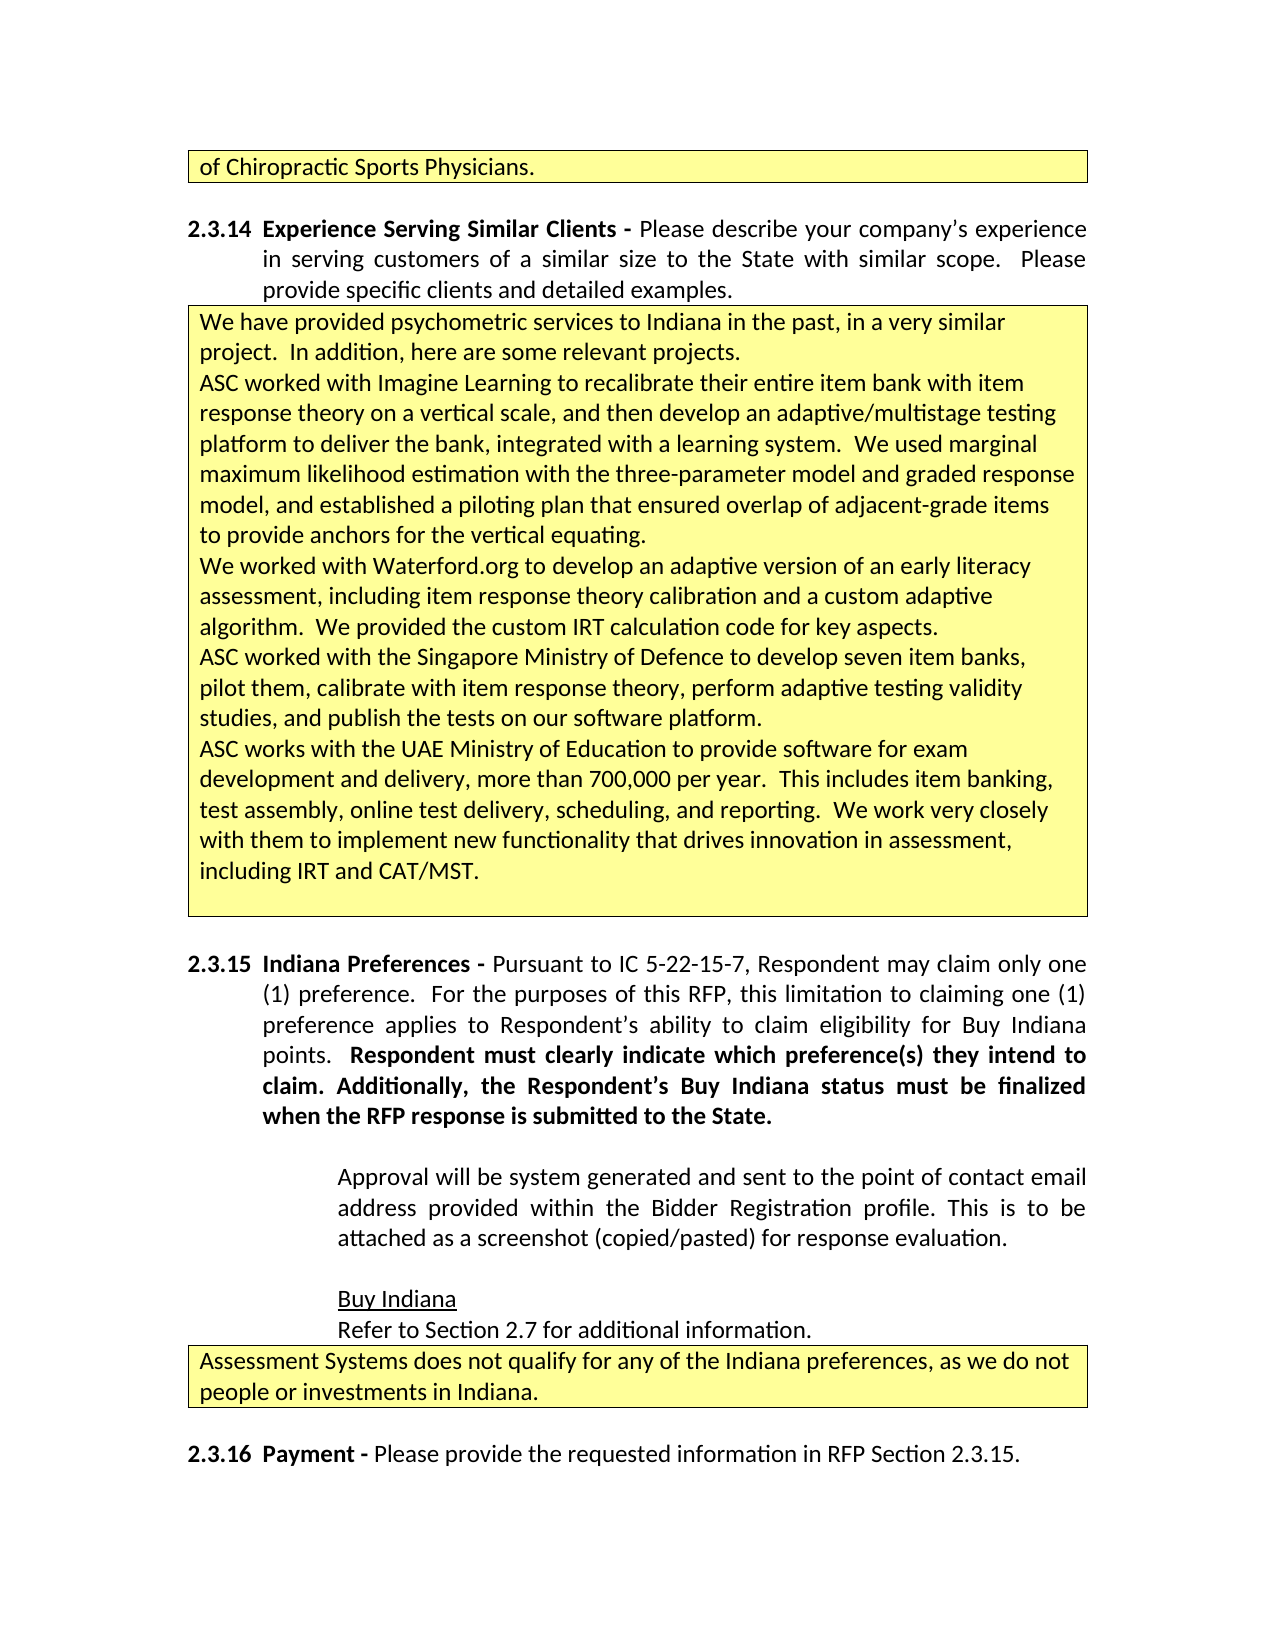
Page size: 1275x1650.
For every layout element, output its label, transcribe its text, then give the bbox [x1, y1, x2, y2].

list Indiana Preferences - Pursuant to IC 5-22-15-7, Respondent may claim only one (1) preference. For the purposes of this RFP, this limitation to claiming one (1) preference applies to Respondent’s ability to claim eligibility for Buy Indiana points. Respondent must clearly indicate which preference(s) they intend to claim. Additionally, the Respondent’s Buy Indiana status must be finalized when the RFP response is submitted to the State. [187, 948, 1087, 1131]
text Buy Indiana [262, 1283, 1087, 1314]
list Payment - Please provide the requested information in RFP Section 2.3.15. [187, 1438, 1087, 1469]
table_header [189, 151, 1087, 182]
text Approval will be system generated and sent to the point of contact email address provided within the Bidder Registration profile. This is to be attached as a screenshot (copied/pasted) for response evaluation. [337, 1161, 1087, 1253]
text Refer to Section 2.7 for additional information. [262, 1314, 1087, 1344]
table_header We have provided psychometric services to Indiana in the past, in a very similar project. In addition, here are some relevant projects. ASC worked with Imagine Learning to recalibrate their entire item bank with item response theory on a vertical scale, and then develop an adaptive/multistage testing platform to deliver the bank, integrated with a learning system. We used marginal maximum likelihood estimation with the three-parameter model and graded response model, and established a piloting plan that ensured overlap of adjacent-grade items to provide anchors for the vertical equating. We worked with Waterford.org to develop an adaptive version of an early literacy assessment, including item response theory calibration and a custom adaptive algorithm. We provided the custom IRT calculation code for key aspects. ASC worked with the Singapore Ministry of Defence to develop seven item banks, pilot them, calibrate with item response theory, perform adaptive testing validity studies, and publish the tests on our software platform. ASC works with the UAE Ministry of Education to provide software for exam development and delivery, more than 700,000 per year. This includes item banking, test assembly, online test delivery, scheduling, and reporting. We work very closely with them to implement new functionality that drives innovation in assessment, including IRT and CAT/MST. [189, 306, 1087, 916]
table_header Assessment Systems does not qualify for any of the Indiana preferences, as we do not people or investments in Indiana. [189, 1346, 1087, 1407]
list Experience Serving Similar Clients - Please describe your company’s experience in serving customers of a similar size to the State with similar scope. Please provide specific clients and detailed examples. [187, 213, 1087, 305]
